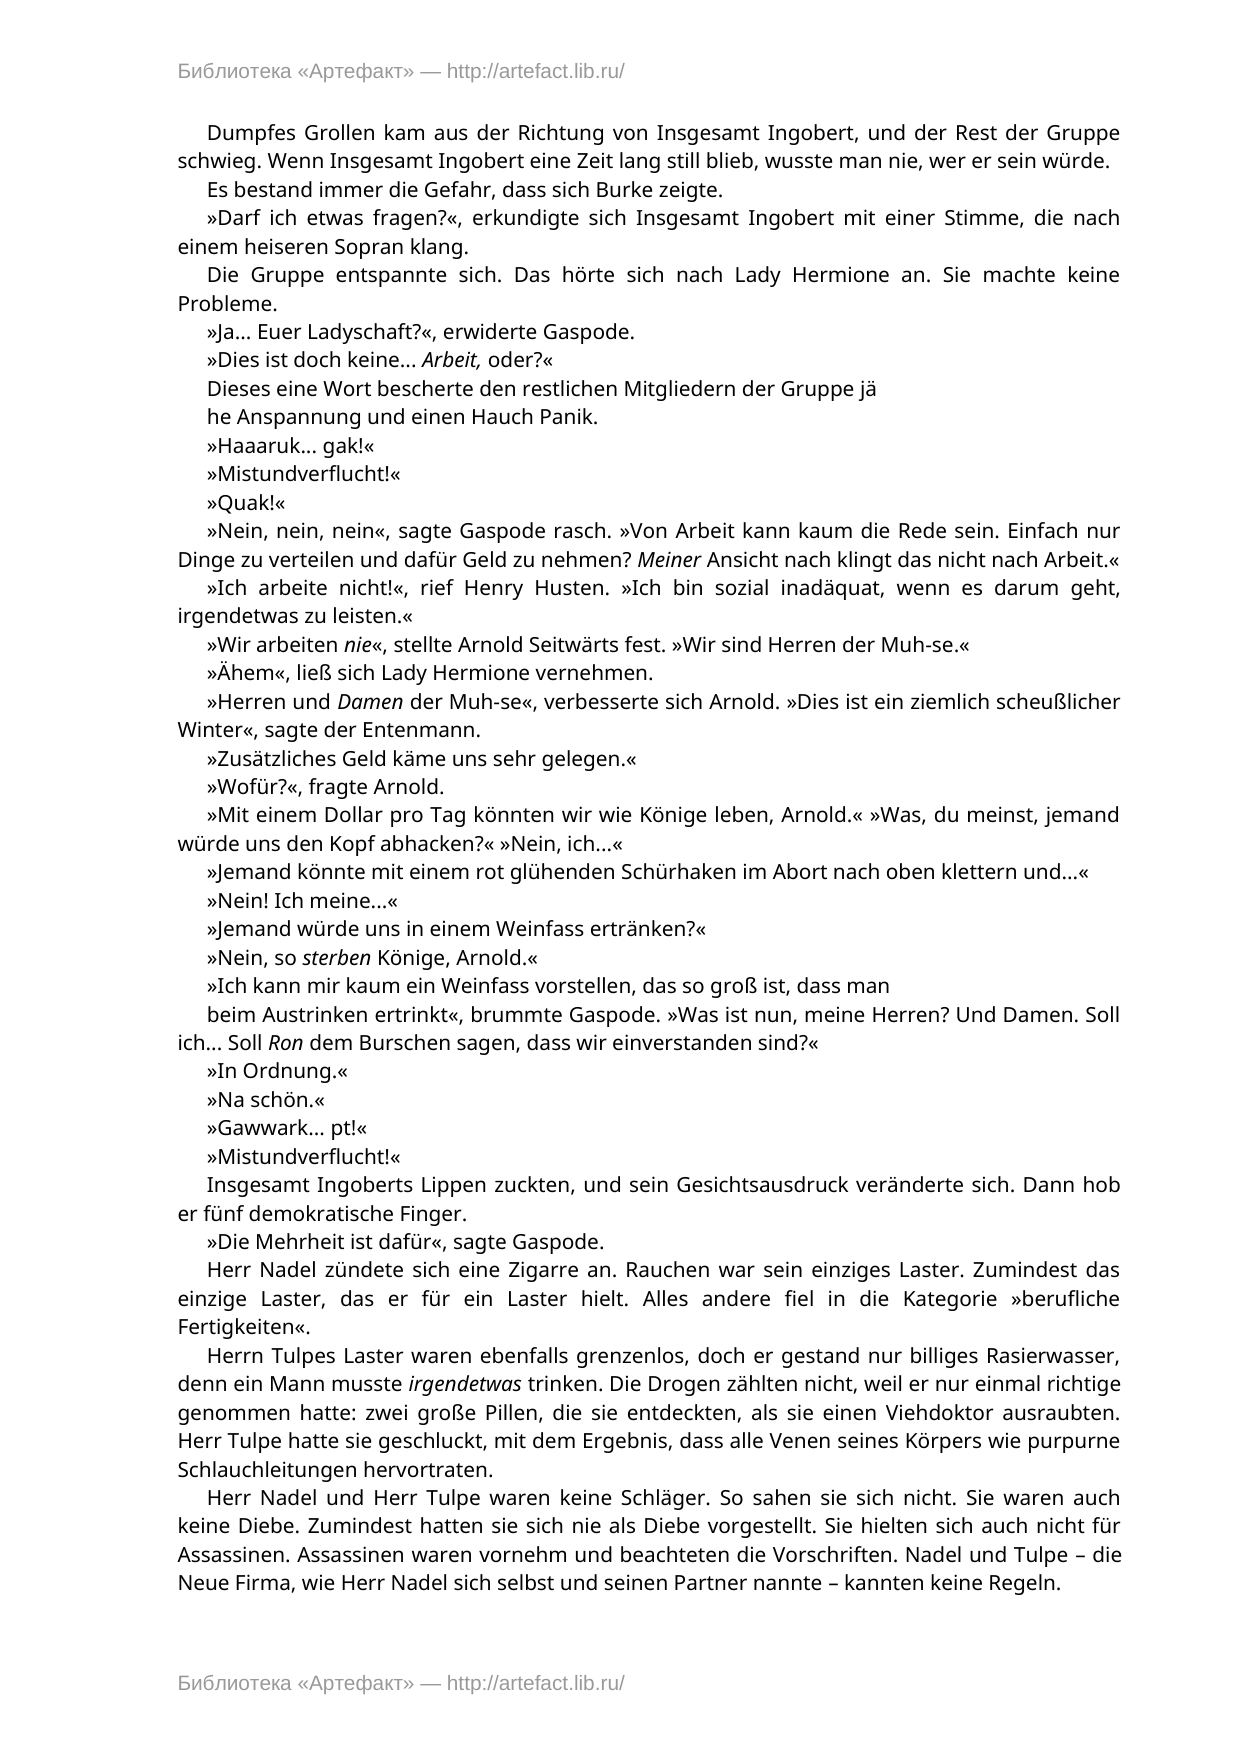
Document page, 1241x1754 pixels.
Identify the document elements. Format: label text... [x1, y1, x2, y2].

text »Die Mehrheit ist dafür«, sagte Gaspode. [177, 1227, 1122, 1256]
text »Ich kann mir kaum ein Weinfass vorstellen, das so groß ist, dass man [177, 971, 1122, 1000]
text »Ich arbeite nicht!«, rief Henry Husten. »Ich bin sozial inadäquat, wenn es darum geht, irgendetwas zu leisten.« [177, 573, 1122, 630]
text »Dies ist doch keine... Arbeit, oder?« [177, 346, 1122, 374]
text »Wir arbeiten nie«, stellte Arnold Seitwärts fest. »Wir sind Herren der Muh-se.« [177, 630, 1122, 658]
text »Jemand könnte mit einem rot glühenden Schürhaken im Abort nach oben klettern und...« [177, 857, 1122, 886]
text »Nein! Ich meine...« [177, 886, 1122, 914]
text Dumpfes Grollen kam aus der Richtung von Insgesamt Ingobert, und der Rest der Gruppe schwieg. Wenn Insgesamt Ingobert eine Zeit lang still blieb, wusste man nie, wer er sein würde. [177, 118, 1122, 175]
text »Quak!« [177, 488, 1122, 516]
text Die Gruppe entspannte sich. Das hörte sich nach Lady Hermione an. Sie machte keine Probleme. [177, 260, 1122, 317]
text Insgesamt Ingoberts Lippen zuckten, und sein Gesichtsausdruck veränderte sich. Dann hob er fünf demokratische Finger. [177, 1170, 1122, 1227]
text »Mistundverflucht!« [177, 1142, 1122, 1170]
text Herrn Tulpes Laster waren ebenfalls grenzenlos, doch er gestand nur billiges Rasierwasser, denn ein Mann musste irgendetwas trinken. Die Drogen zählten nicht, weil er nur einmal richtige genommen hatte: zwei große Pillen, die sie entdeckten, als sie einen Viehdoktor ausraubten. Herr Tulpe hatte sie geschluckt, mit dem Ergebnis, dass alle Venen seines Körpers wie purpurne Schlauchleitungen hervortraten. [177, 1341, 1122, 1483]
text Es bestand immer die Gefahr, dass sich Burke zeigte. [177, 175, 1122, 203]
text »Ja... Euer Ladyschaft?«, erwiderte Gaspode. [177, 317, 1122, 346]
text beim Austrinken ertrinkt«, brummte Gaspode. »Was ist nun, meine Herren? Und Damen. Soll ich... Soll Ron dem Burschen sagen, dass wir einverstanden sind?« [177, 1000, 1122, 1057]
text Herr Nadel zündete sich eine Zigarre an. Rauchen war sein einziges Laster. Zumindest das einzige Laster, das er für ein Laster hielt. Alles andere fiel in die Kategorie »berufliche Fertigkeiten«. [177, 1256, 1122, 1341]
text he Anspannung und einen Hauch Panik. [177, 402, 1122, 431]
text »Wofür?«, fragte Arnold. [177, 772, 1122, 801]
text Herr Nadel und Herr Tulpe waren keine Schläger. So sahen sie sich nicht. Sie waren auch keine Diebe. Zumindest hatten sie sich nie als Diebe vorgestellt. Sie hielten sich auch nicht für Assassinen. Assassinen waren vornehm und beachteten die Vorschriften. Nadel und Tulpe – die Neue Firma, wie Herr Nadel sich selbst und seinen Partner nannte – kannten keine Regeln. [177, 1483, 1122, 1597]
text »Darf ich etwas fragen?«, erkundigte sich Insgesamt Ingobert mit einer Stimme, die nach einem heiseren Sopran klang. [177, 203, 1122, 260]
text »Nein, nein, nein«, sagte Gaspode rasch. »Von Arbeit kann kaum die Rede sein. Einfach nur Dinge zu verteilen und dafür Geld zu nehmen? Meiner Ansicht nach klingt das nicht nach Arbeit.« [177, 516, 1122, 573]
text »Nein, so sterben Könige, Arnold.« [177, 943, 1122, 971]
text Dieses eine Wort bescherte den restlichen Mitgliedern der Gruppe jä [177, 374, 1122, 402]
text »Ähem«, ließ sich Lady Hermione vernehmen. [177, 658, 1122, 687]
text »Gawwark... pt!« [177, 1113, 1122, 1142]
text »Mit einem Dollar pro Tag könnten wir wie Könige leben, Arnold.« »Was, du meinst, jemand würde uns den Kopf abhacken?« »Nein, ich...« [177, 801, 1122, 857]
text »Zusätzliches Geld käme uns sehr gelegen.« [177, 744, 1122, 772]
text »Na schön.« [177, 1085, 1122, 1113]
text »Haaaruk... gak!« [177, 431, 1122, 459]
text »Jemand würde uns in einem Weinfass ertränken?« [177, 914, 1122, 943]
text »In Ordnung.« [177, 1057, 1122, 1085]
text »Mistundverflucht!« [177, 459, 1122, 488]
text »Herren und Damen der Muh-se«, verbesserte sich Arnold. »Dies ist ein ziemlich scheußlicher Winter«, sagte der Entenmann. [177, 687, 1122, 744]
